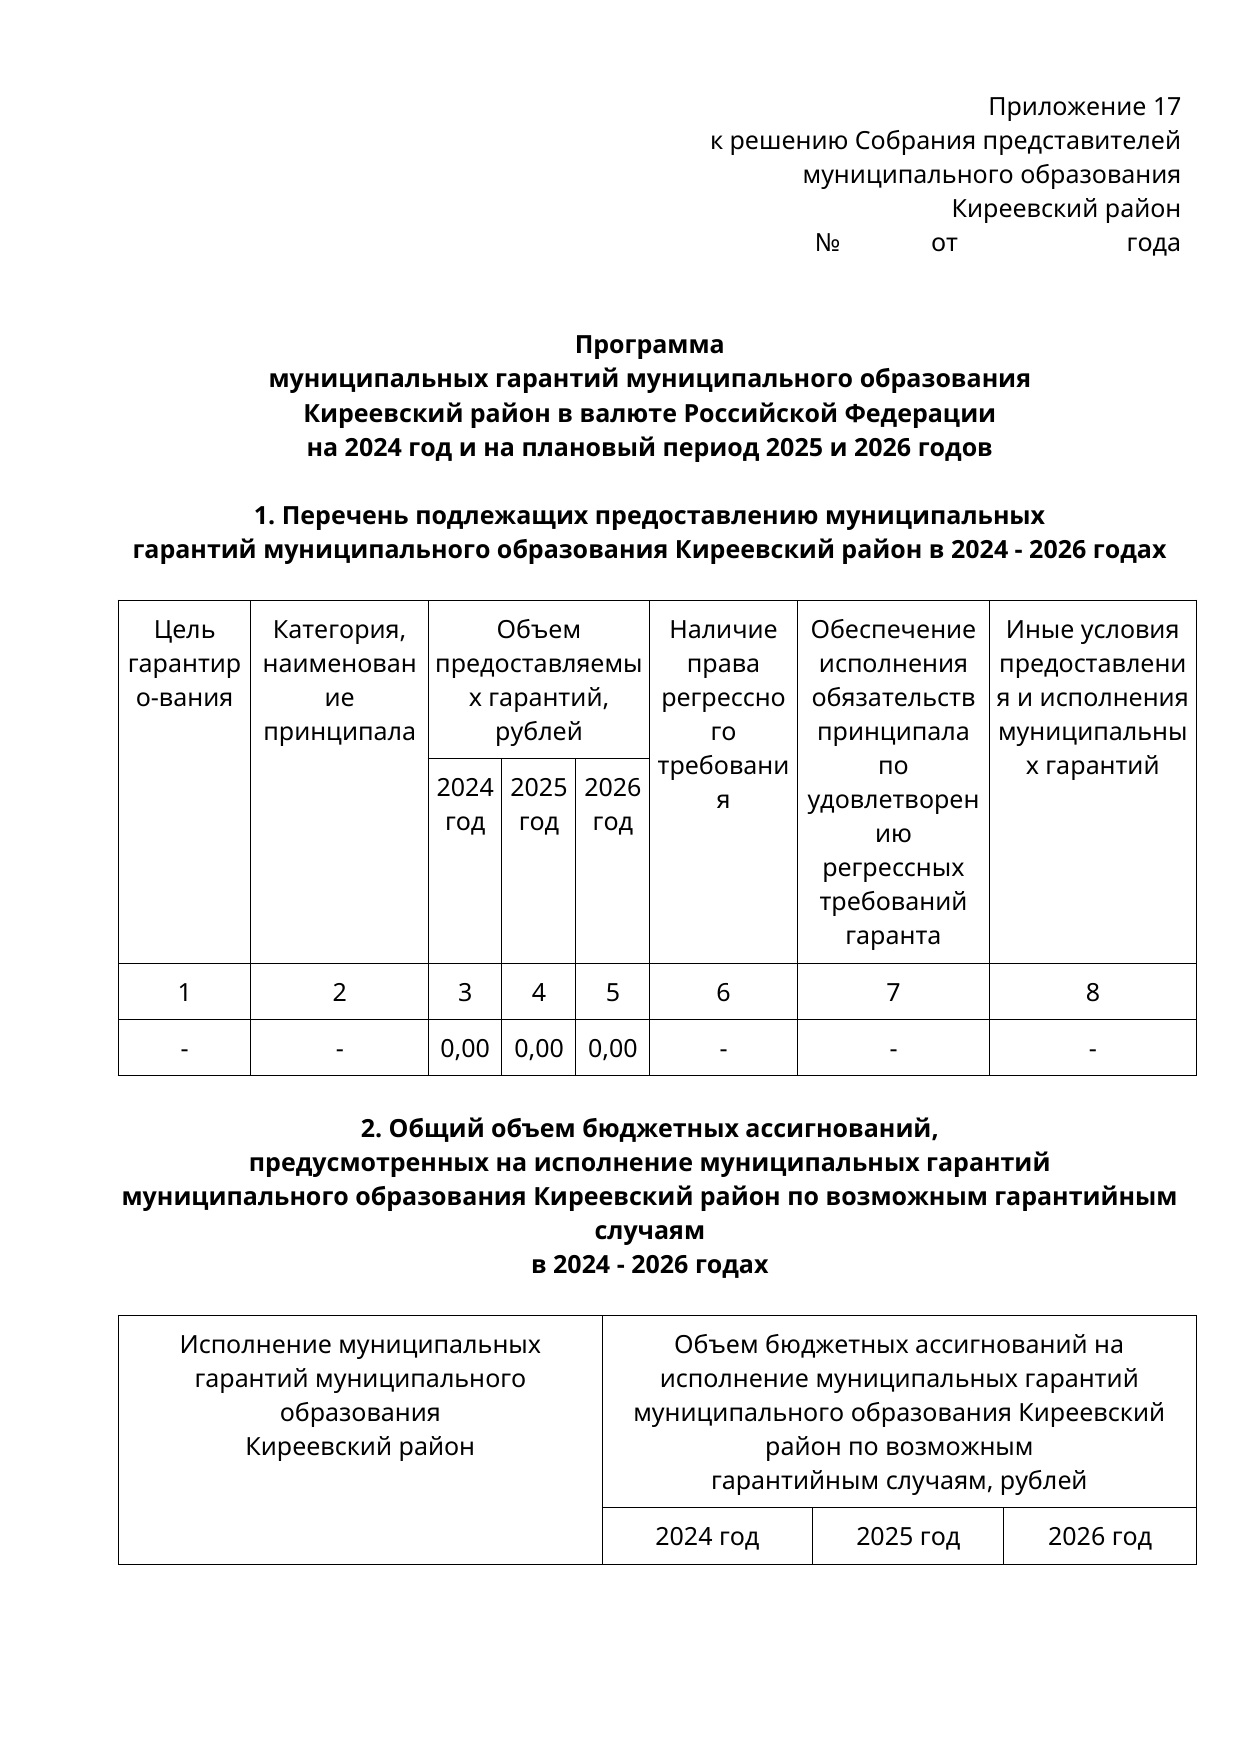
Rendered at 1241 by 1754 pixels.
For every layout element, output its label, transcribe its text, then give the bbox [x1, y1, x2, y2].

table_cell 0,00 [576, 1020, 649, 1075]
table_cell 8 [990, 964, 1196, 1019]
table_header Объем бюджетных ассигнований на исполнение муниципальных гарантий муниципального образования Киреевский район по возможным гарантийным случаям, рублей [603, 1316, 1196, 1507]
table_cell - [990, 1020, 1196, 1075]
table_header Исполнение муниципальных гарантий муниципального образования Киреевский район [119, 1316, 602, 1564]
table_cell 2025 год [813, 1508, 1003, 1564]
table_cell 2024 год [429, 759, 501, 962]
text Киреевский район [118, 191, 1181, 225]
table_header Категория, наименование принципала [251, 601, 428, 962]
table_cell - [251, 1020, 428, 1075]
table_cell - [798, 1020, 989, 1075]
table_cell - [650, 1020, 797, 1075]
text № от года [118, 225, 1181, 259]
table_cell 0,00 [502, 1020, 575, 1075]
text Приложение 17 [118, 89, 1181, 123]
title на 2024 год и на плановый период 2025 и 2026 годов [118, 429, 1181, 463]
title 1. Перечень подлежащих предоставлению муниципальных [118, 497, 1181, 531]
table_cell 7 [798, 964, 989, 1019]
title предусмотренных на исполнение муниципальных гарантий [118, 1144, 1181, 1178]
title в 2024 - 2026 годах [118, 1247, 1181, 1281]
title муниципальных гарантий муниципального образования Киреевский район в валюте Российской Федерации [118, 361, 1181, 429]
table_cell 2025 год [502, 759, 575, 962]
text к решению Собрания представителей [118, 123, 1181, 157]
table_header Объем предоставляемых гарантий, рублей [429, 601, 649, 758]
table_cell 0,00 [429, 1020, 501, 1075]
table_cell 5 [576, 964, 649, 1019]
table_cell 1 [119, 964, 250, 1019]
table_cell - [119, 1020, 250, 1075]
title муниципального образования Киреевский район по возможным гарантийным случаям [118, 1178, 1181, 1247]
table_header Иные условия предоставления и исполнения муниципальных гарантий [990, 601, 1196, 962]
table_cell 3 [429, 964, 501, 1019]
table_cell 2 [251, 964, 428, 1019]
table_cell 2026 год [1004, 1508, 1196, 1564]
table_cell 2024 год [603, 1508, 812, 1564]
table_header Цель гарантиро-вания [119, 601, 250, 962]
table_cell 2026 год [576, 759, 649, 962]
table_header Наличие права регрессного требования [650, 601, 797, 962]
text муниципального образования [118, 157, 1181, 191]
title 2. Общий объем бюджетных ассигнований, [118, 1110, 1181, 1144]
table_header Обеспечение исполнения обязательств принципала по удовлетворению регрессных требований гаранта [798, 601, 989, 962]
title Программа [118, 327, 1181, 361]
table_cell 4 [502, 964, 575, 1019]
table_cell 6 [650, 964, 797, 1019]
title гарантий муниципального образования Киреевский район в 2024 - 2026 годах [118, 531, 1181, 566]
